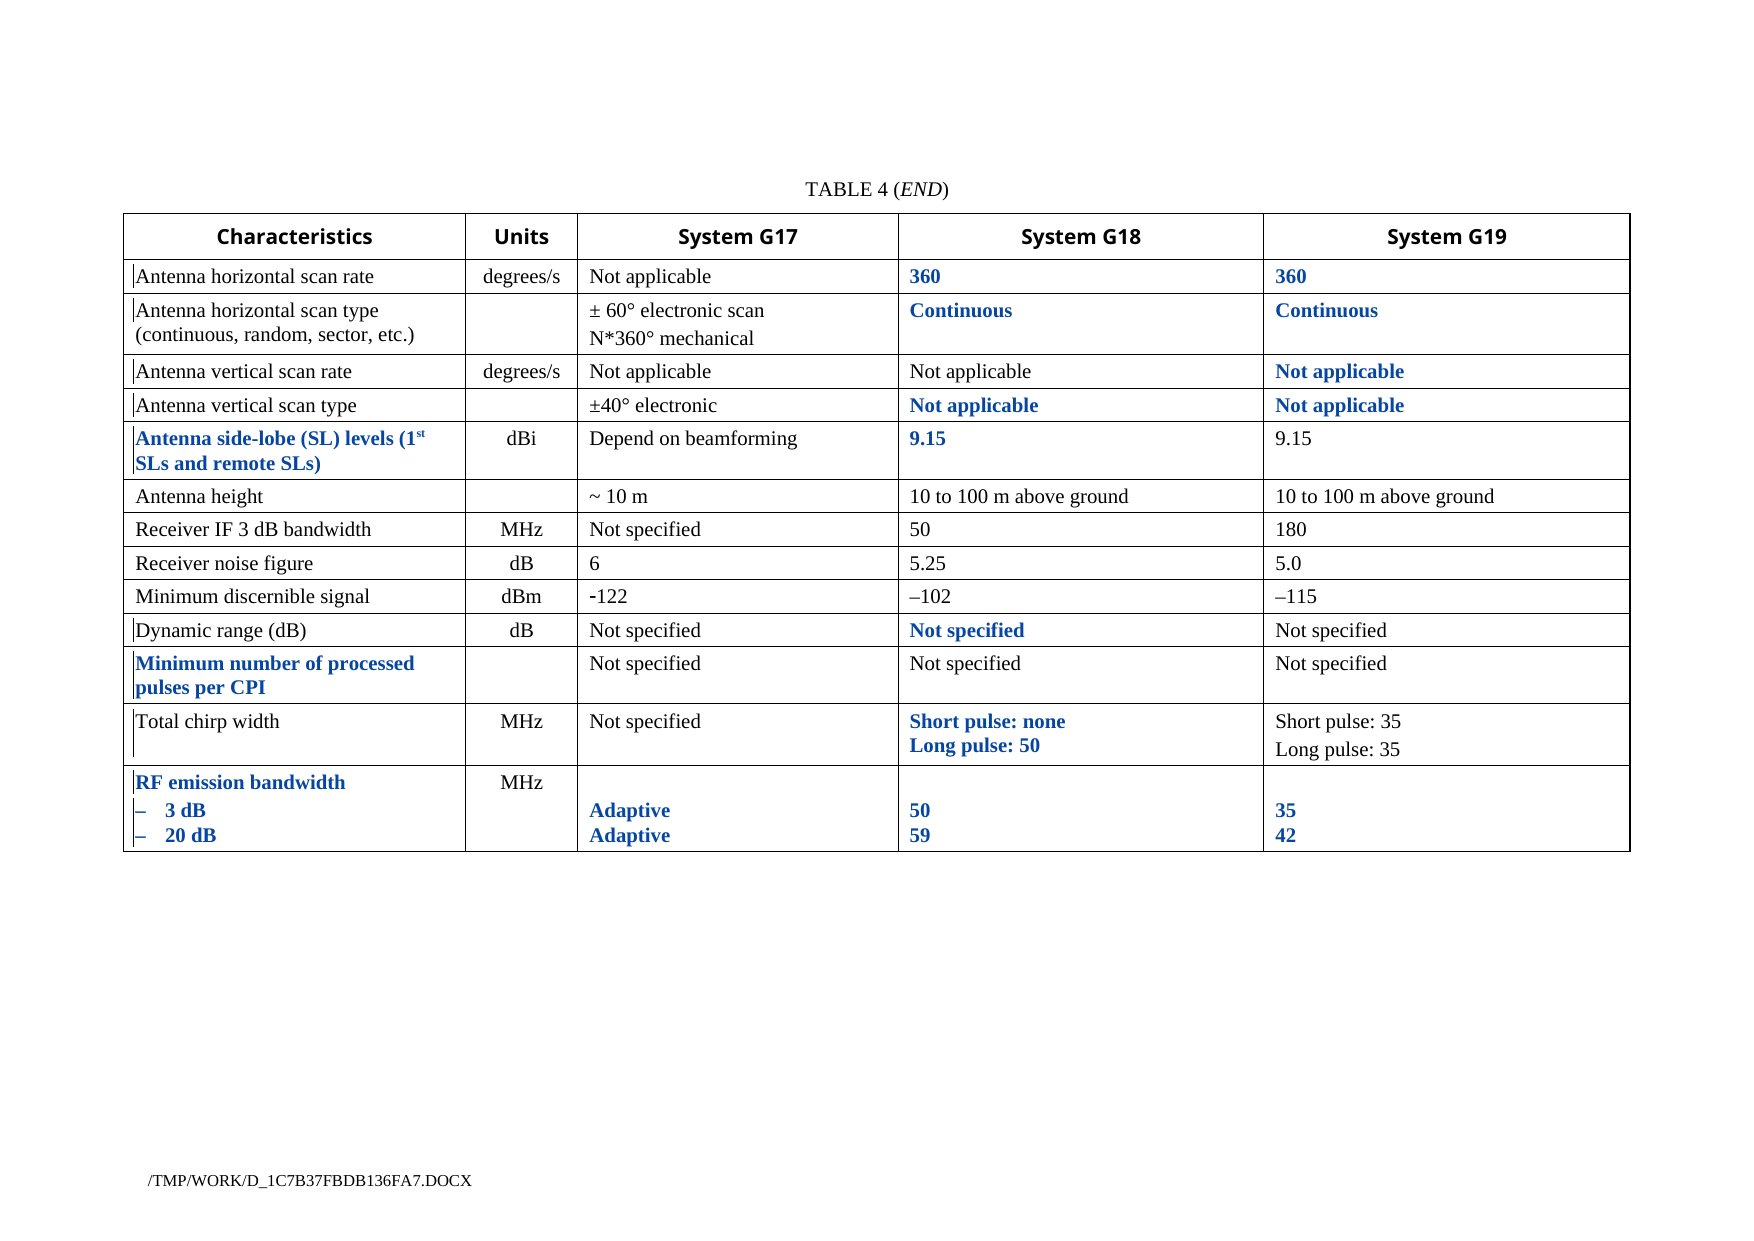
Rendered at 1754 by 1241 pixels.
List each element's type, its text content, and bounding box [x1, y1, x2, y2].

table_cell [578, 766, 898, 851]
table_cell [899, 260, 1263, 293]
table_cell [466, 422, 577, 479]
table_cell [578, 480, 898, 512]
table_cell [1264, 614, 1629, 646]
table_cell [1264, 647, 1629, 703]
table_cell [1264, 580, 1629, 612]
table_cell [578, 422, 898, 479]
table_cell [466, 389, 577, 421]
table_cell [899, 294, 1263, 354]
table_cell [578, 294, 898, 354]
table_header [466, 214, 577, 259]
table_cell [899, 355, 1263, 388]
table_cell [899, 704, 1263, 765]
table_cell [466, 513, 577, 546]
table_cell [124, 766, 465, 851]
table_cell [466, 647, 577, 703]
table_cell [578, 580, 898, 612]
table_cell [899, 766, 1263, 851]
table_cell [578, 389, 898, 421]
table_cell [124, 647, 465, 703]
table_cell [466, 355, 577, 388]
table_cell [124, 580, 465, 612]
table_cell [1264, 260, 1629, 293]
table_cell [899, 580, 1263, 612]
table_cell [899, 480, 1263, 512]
text TABLE 4 (end) [148, 176, 1606, 201]
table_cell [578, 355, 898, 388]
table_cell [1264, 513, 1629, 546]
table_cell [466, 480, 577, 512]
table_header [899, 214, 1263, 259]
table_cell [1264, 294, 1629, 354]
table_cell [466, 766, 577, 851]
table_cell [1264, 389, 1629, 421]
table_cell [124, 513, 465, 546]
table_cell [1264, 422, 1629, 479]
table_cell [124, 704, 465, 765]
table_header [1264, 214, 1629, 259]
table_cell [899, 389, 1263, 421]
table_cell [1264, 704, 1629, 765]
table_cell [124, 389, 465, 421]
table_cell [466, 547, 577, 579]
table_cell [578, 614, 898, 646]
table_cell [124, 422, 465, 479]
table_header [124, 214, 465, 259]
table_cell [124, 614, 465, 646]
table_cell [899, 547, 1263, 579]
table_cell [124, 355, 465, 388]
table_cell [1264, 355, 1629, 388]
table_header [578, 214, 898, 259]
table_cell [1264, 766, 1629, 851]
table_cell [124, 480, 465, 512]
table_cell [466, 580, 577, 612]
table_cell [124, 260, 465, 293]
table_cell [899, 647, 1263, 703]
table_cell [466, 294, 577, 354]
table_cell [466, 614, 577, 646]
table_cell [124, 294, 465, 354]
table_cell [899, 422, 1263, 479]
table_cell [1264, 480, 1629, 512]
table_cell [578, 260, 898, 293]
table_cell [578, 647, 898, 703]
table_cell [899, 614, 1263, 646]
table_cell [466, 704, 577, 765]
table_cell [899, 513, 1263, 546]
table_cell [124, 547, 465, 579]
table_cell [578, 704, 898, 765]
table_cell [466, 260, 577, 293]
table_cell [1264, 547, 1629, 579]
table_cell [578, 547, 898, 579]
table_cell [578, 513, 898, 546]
